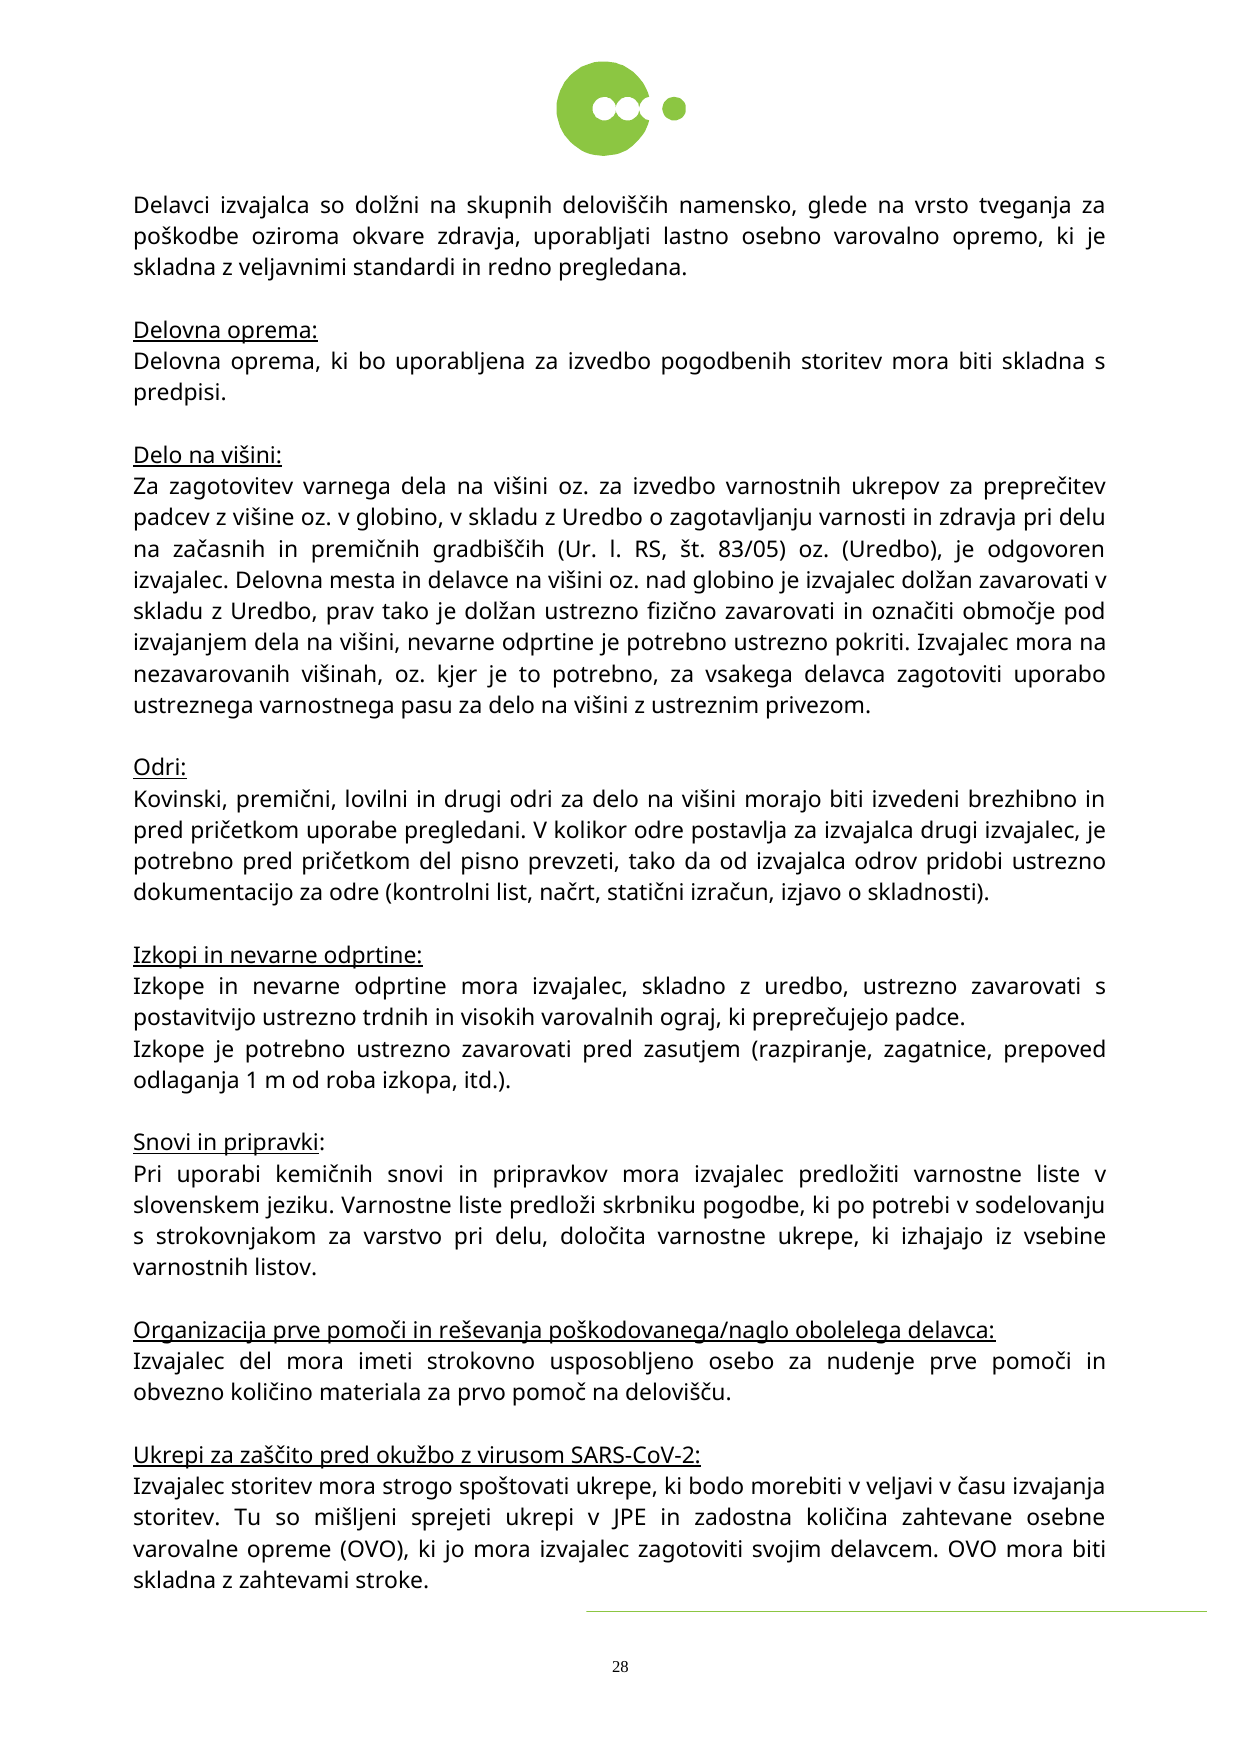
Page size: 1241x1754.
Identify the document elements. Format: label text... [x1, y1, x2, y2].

text Izvajalec del mora imeti strokovno usposobljeno osebo za nudenje prve pomoči in obvezno količino materiala za prvo pomoč na delovišču. [133, 1345, 1107, 1408]
text Snovi in pripravki: [133, 1126, 1107, 1158]
text Izkope in nevarne odprtine mora izvajalec, skladno z uredbo, ustrezno zavarovati s postavitvijo ustrezno trdnih in visokih varovalnih ograj, ki preprečujejo padce. [133, 970, 1107, 1033]
text Organizacija prve pomoči in reševanja poškodovanega/naglo obolelega delavca: [133, 1314, 1107, 1345]
text Delovna oprema, ki bo uporabljena za izvedbo pogodbenih storitev mora biti skladna s predpisi. [133, 345, 1107, 408]
text Delovna oprema: [133, 314, 1107, 345]
text Izkopi in nevarne odprtine: [133, 939, 1107, 970]
text Kovinski, premični, lovilni in drugi odri za delo na višini morajo biti izvedeni brezhibno in pred pričetkom uporabe pregledani. V kolikor odre postavlja za izvajalca drugi izvajalec, je potrebno pred pričetkom del pisno prevzeti, tako da od izvajalca odrov pridobi ustrezno dokumentacijo za odre (kontrolni list, načrt, statični izračun, izjavo o skladnosti). [133, 783, 1107, 908]
text Odri: [133, 751, 1107, 783]
text Za zagotovitev varnega dela na višini oz. za izvedbo varnostnih ukrepov za preprečitev padcev z višine oz. v globino, v skladu z Uredbo o zagotavljanju varnosti in zdravja pri delu na začasnih in premičnih gradbiščih (Ur. l. RS, št. 83/05) oz. (Uredbo), je odgovoren izvajalec. Delovna mesta in delavce na višini oz. nad globino je izvajalec dolžan zavarovati v skladu z Uredbo, prav tako je dolžan ustrezno fizično zavarovati in označiti območje pod izvajanjem dela na višini, nevarne odprtine je potrebno ustrezno pokriti. Izvajalec mora na nezavarovanih višinah, oz. kjer je to potrebno, za vsakega delavca zagotoviti uporabo ustreznega varnostnega pasu za delo na višini z ustreznim privezom. [133, 470, 1107, 720]
text Delo na višini: [133, 439, 1107, 470]
text Izvajalec storitev mora strogo spoštovati ukrepe, ki bodo morebiti v veljavi v času izvajanja storitev. Tu so mišljeni sprejeti ukrepi v JPE in zadostna količina zahtevane osebne varovalne opreme (OVO), ki jo mora izvajalec zagotoviti svojim delavcem. OVO mora biti skladna z zahtevami stroke. [133, 1470, 1107, 1595]
text Ukrepi za zaščito pred okužbo z virusom SARS-CoV-2: [133, 1439, 1107, 1470]
text Delavci izvajalca so dolžni na skupnih deloviščih namensko, glede na vrsto tveganja za poškodbe oziroma okvare zdravja, uporabljati lastno osebno varovalno opremo, ki je skladna z veljavnimi standardi in redno pregledana. [133, 189, 1107, 283]
text Izkope je potrebno ustrezno zavarovati pred zasutjem (razpiranje, zagatnice, prepoved odlaganja 1 m od roba izkopa, itd.). [133, 1033, 1107, 1095]
text Pri uporabi kemičnih snovi in pripravkov mora izvajalec predložiti varnostne liste v slovenskem jeziku. Varnostne liste predloži skrbniku pogodbe, ki po potrebi v sodelovanju s strokovnjakom za varstvo pri delu, določita varnostne ukrepe, ki izhajajo iz vsebine varnostnih listov. [133, 1158, 1107, 1283]
